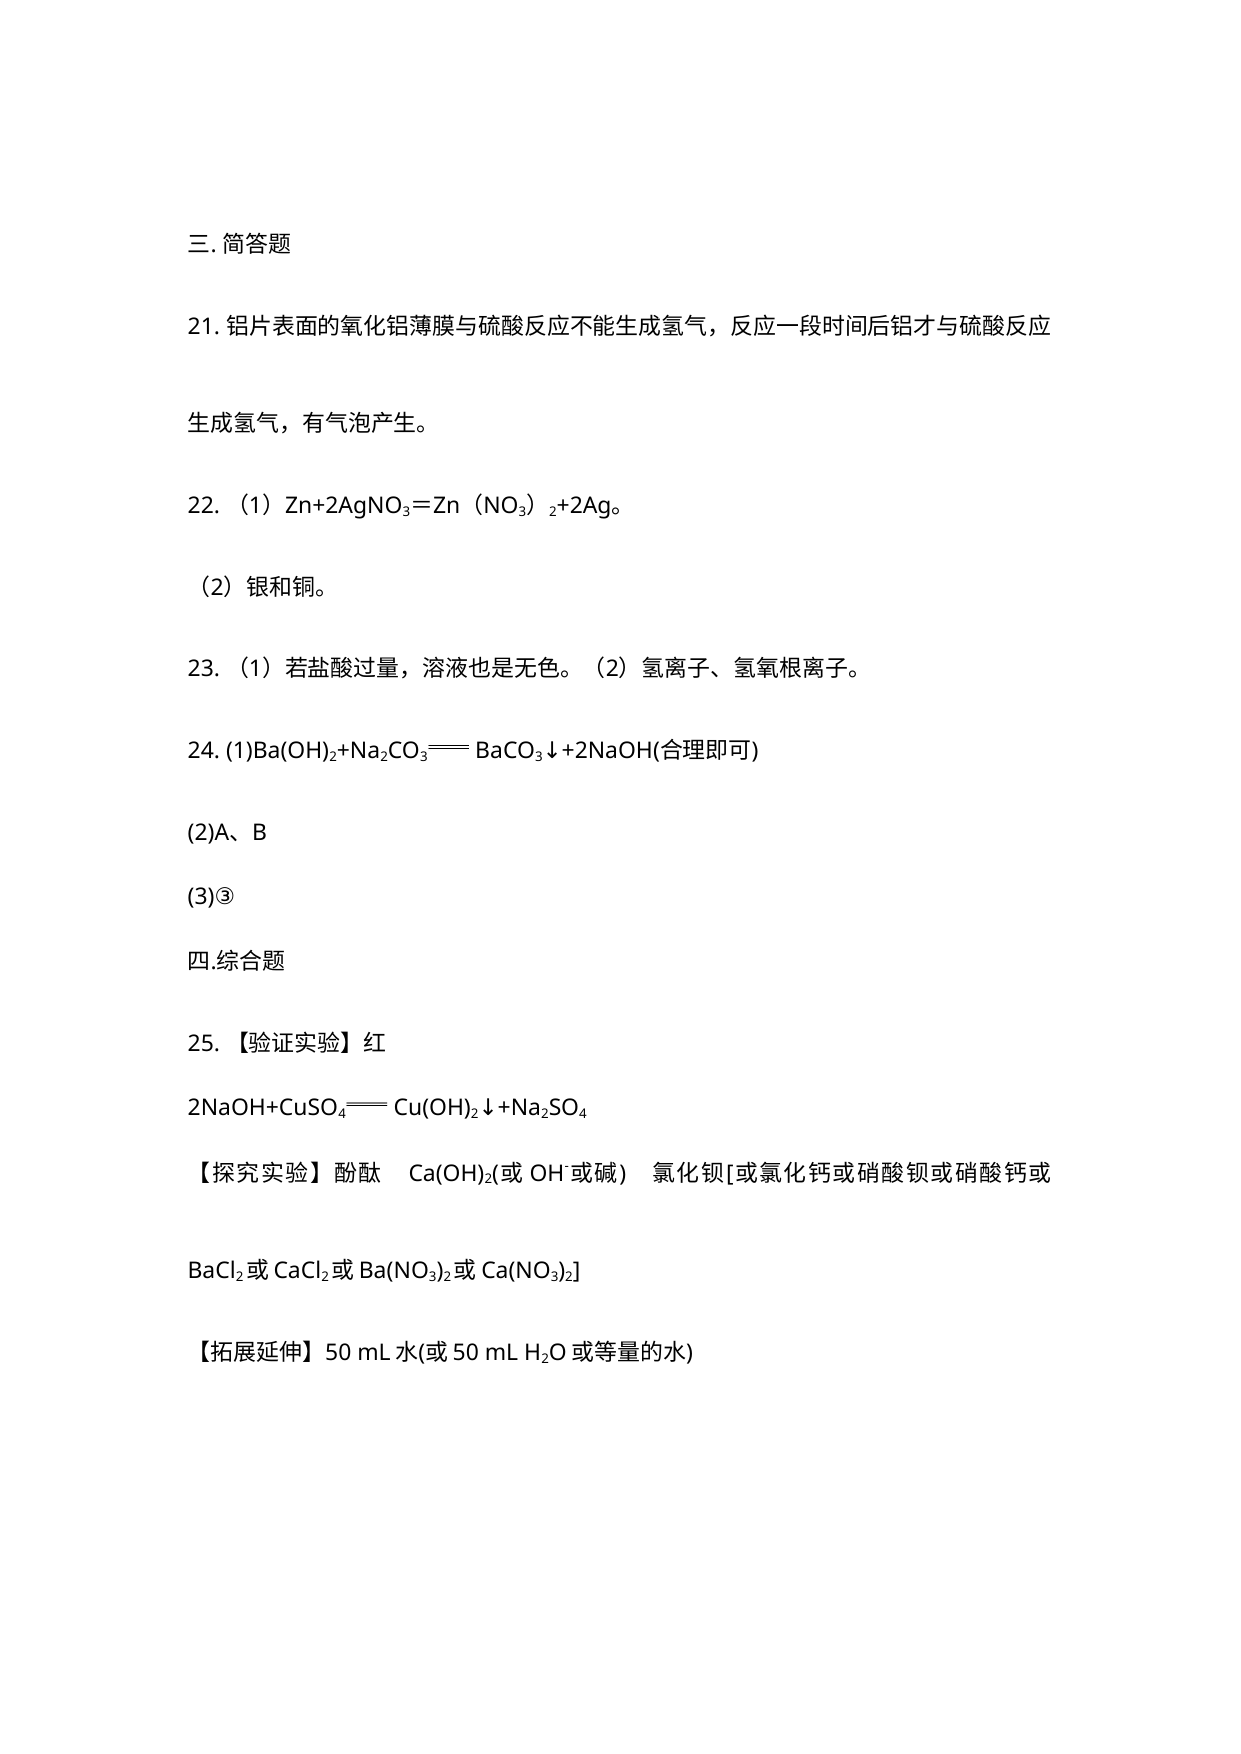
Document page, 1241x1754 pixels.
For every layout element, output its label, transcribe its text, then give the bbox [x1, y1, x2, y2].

text 22. （1）Zn+2AgNO3＝Zn（NO3）2+2Ag。 [187, 471, 1053, 536]
text 2NaOH+CuSO4 Cu(OH)2↓+Na2SO4 [187, 1091, 1053, 1123]
text 三. 简答题 [187, 210, 1053, 275]
text 四.综合题 [187, 927, 1053, 992]
picture [345, 1092, 388, 1116]
text 【拓展延伸】50 mL水(或50 mL H2O或等量的水) [187, 1318, 1053, 1383]
picture [427, 734, 469, 759]
text 24. (1)Ba(OH)2+Na2CO3 BaCO3↓+2NaOH(合理即可) [187, 716, 1053, 781]
text 23. （1）若盐酸过量，溶液也是无色。（2）氢离子、氢氧根离子。 [187, 634, 1053, 699]
text （2）银和铜。 [187, 552, 1053, 617]
text 【探究实验】酚酞 Ca(OH)2(或OH-或碱) 氯化钡[或氯化钙或硝酸钡或硝酸钙或BaCl2或CaCl2或Ba(NO3)2或Ca(NO3)2] [187, 1139, 1053, 1301]
text 21. 铝片表面的氧化铝薄膜与硫酸反应不能生成氢气，反应一段时间后铝才与硫酸反应生成氢气，有气泡产生。 [187, 292, 1053, 454]
text (3)③ [187, 879, 1053, 912]
text (2)A、B [187, 797, 1053, 862]
text 25. 【验证实验】红 [187, 1009, 1053, 1074]
